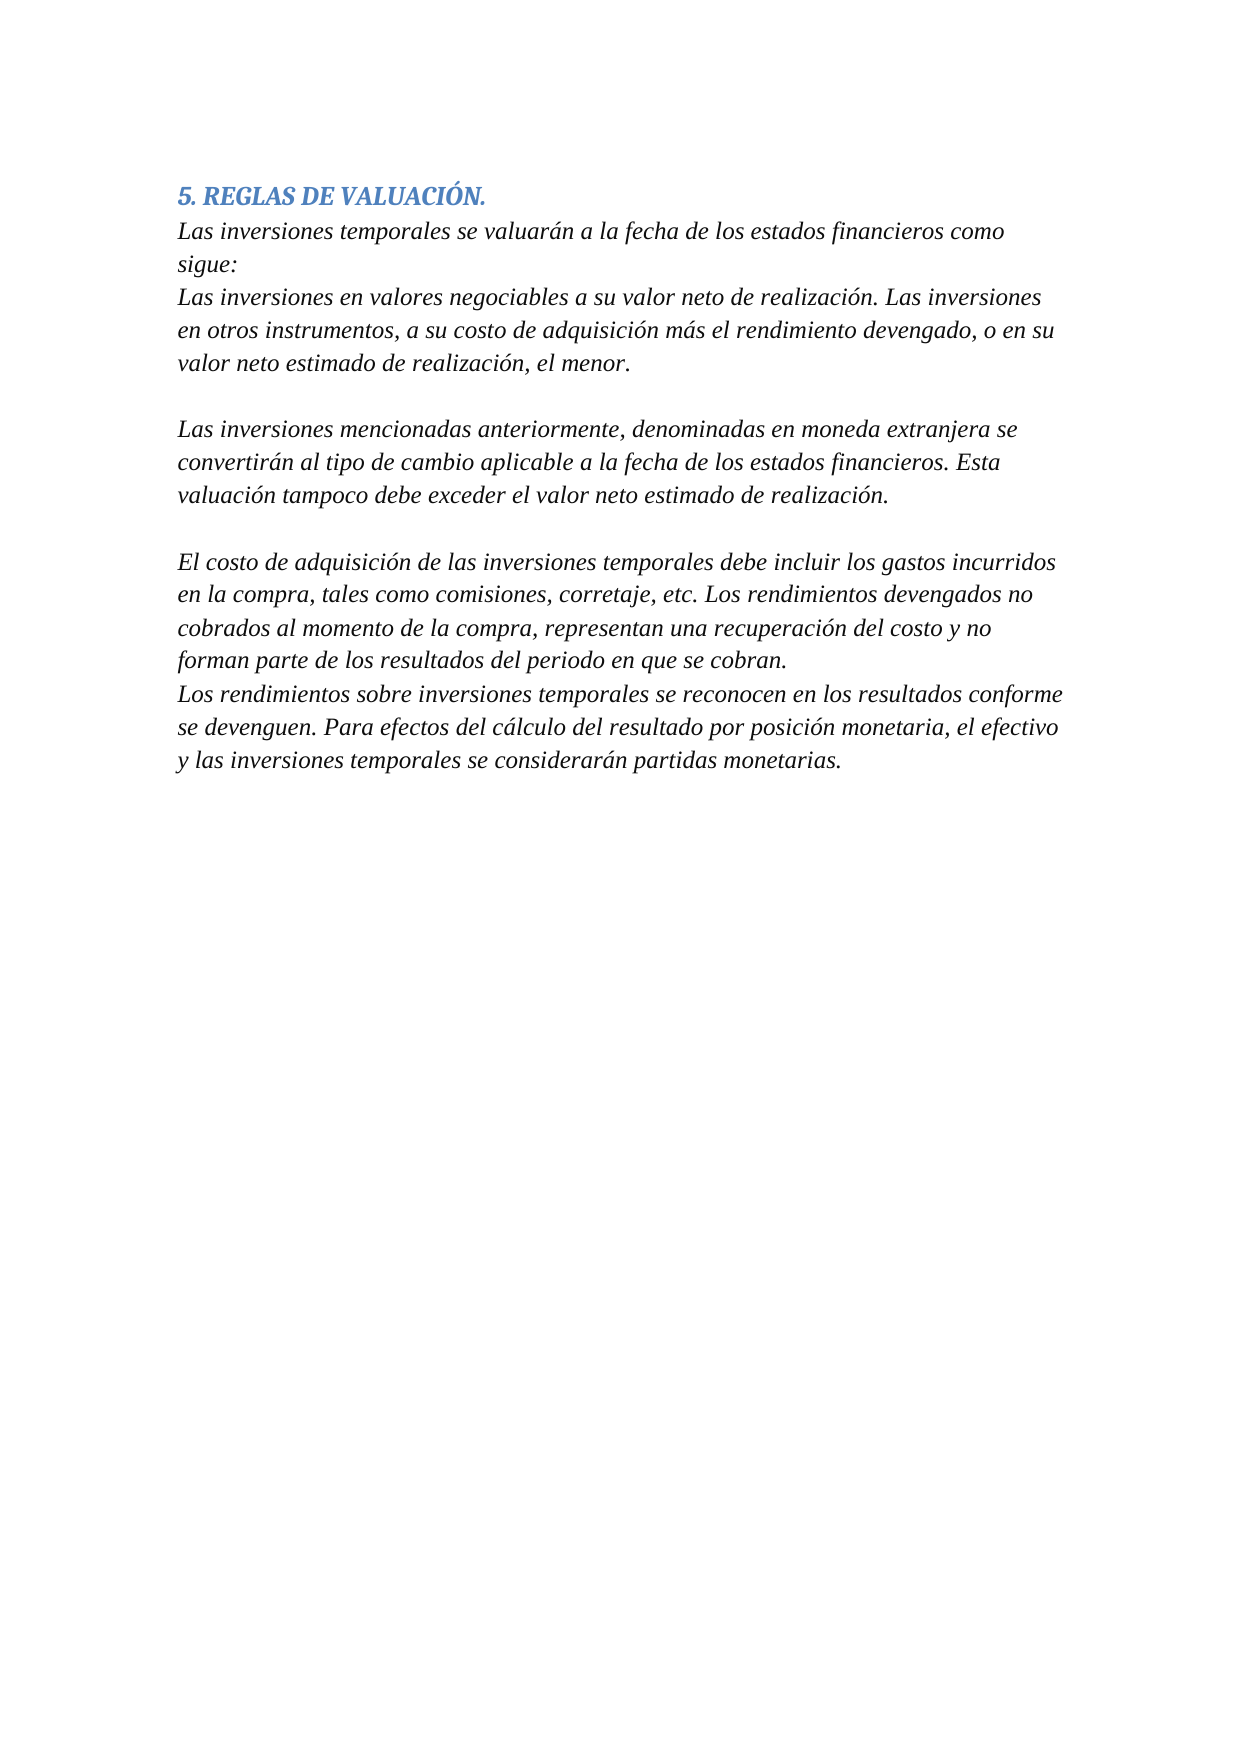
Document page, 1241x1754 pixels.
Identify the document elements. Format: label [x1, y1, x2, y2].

text [177, 148, 1063, 773]
